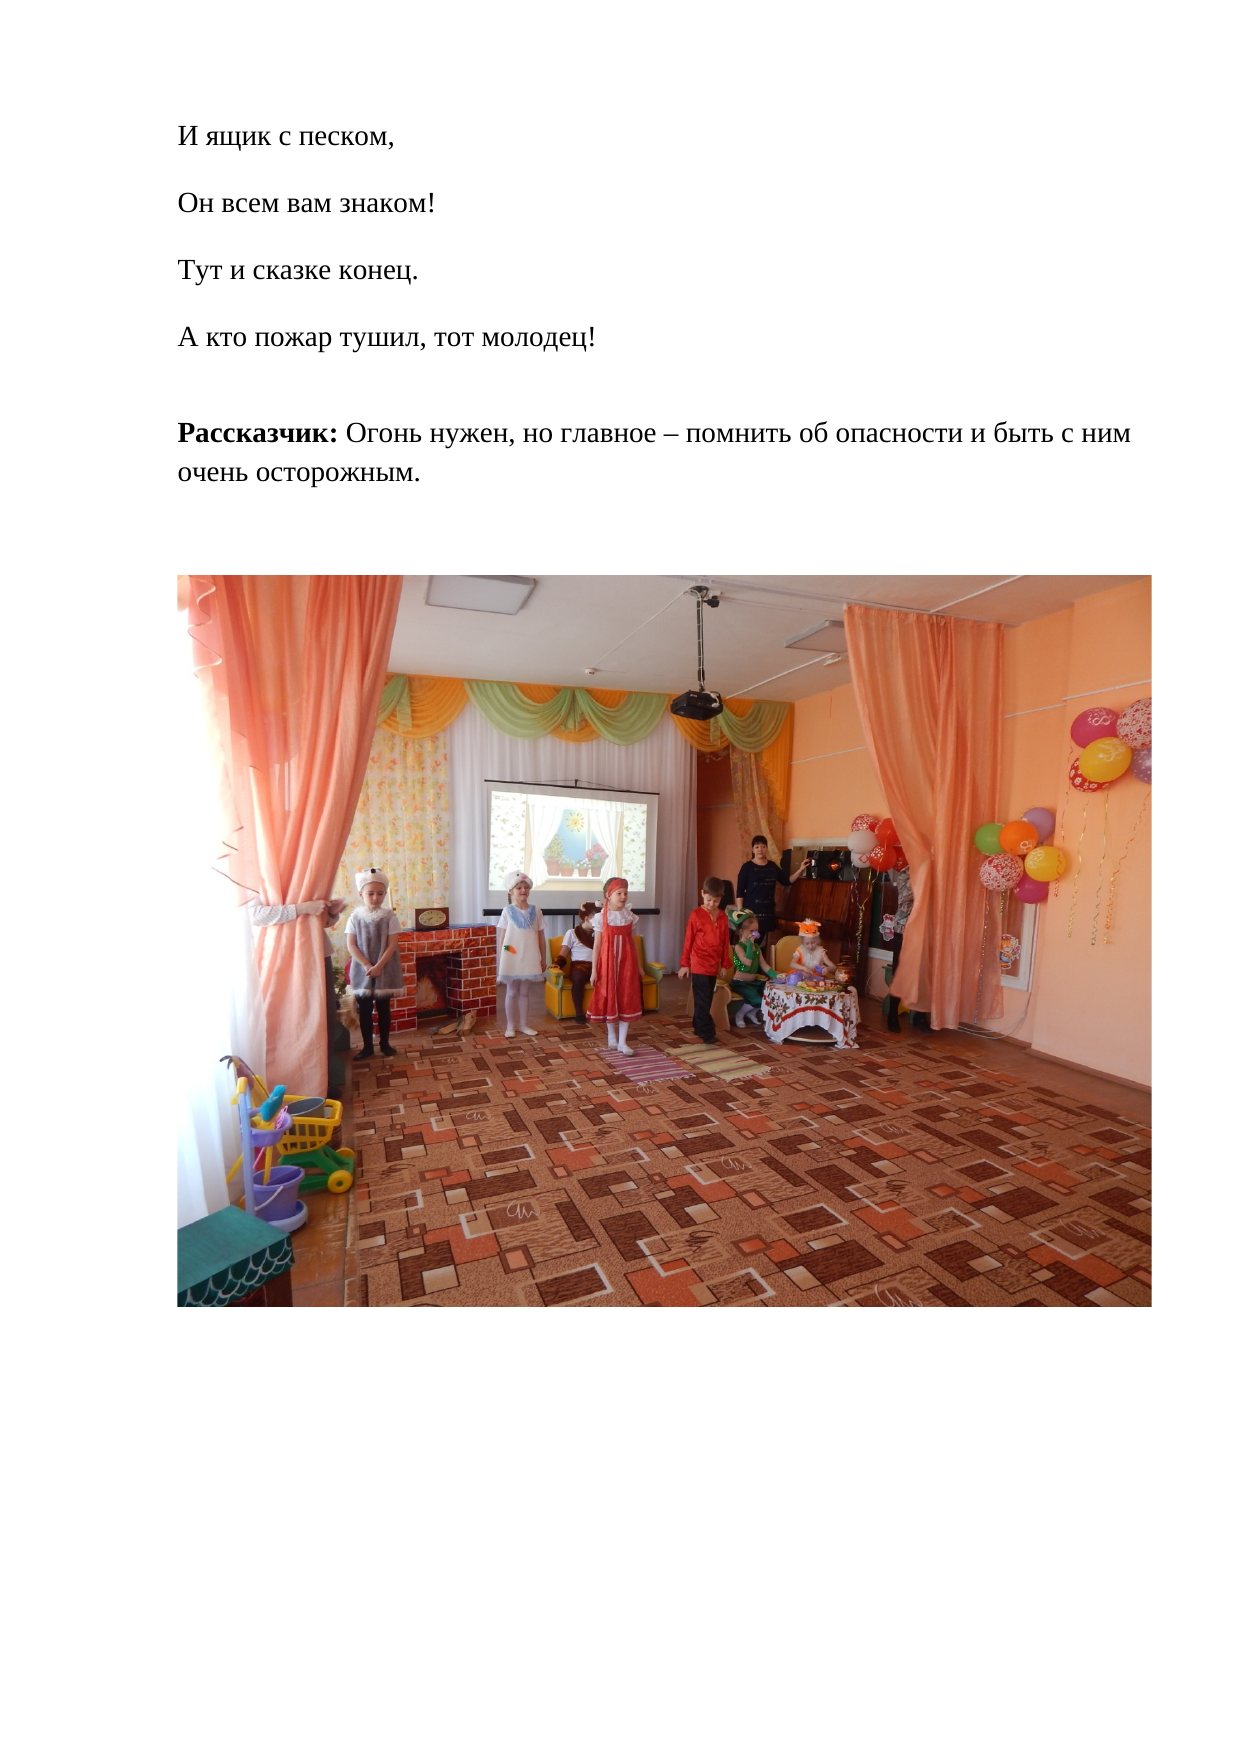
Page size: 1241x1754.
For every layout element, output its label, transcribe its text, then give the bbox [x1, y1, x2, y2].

text Рассказчик: Огонь нужен, но главное – помнить об опасности и быть с ним очень осторожным. [177, 415, 1152, 487]
picture [177, 575, 1152, 1307]
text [177, 118, 1152, 382]
